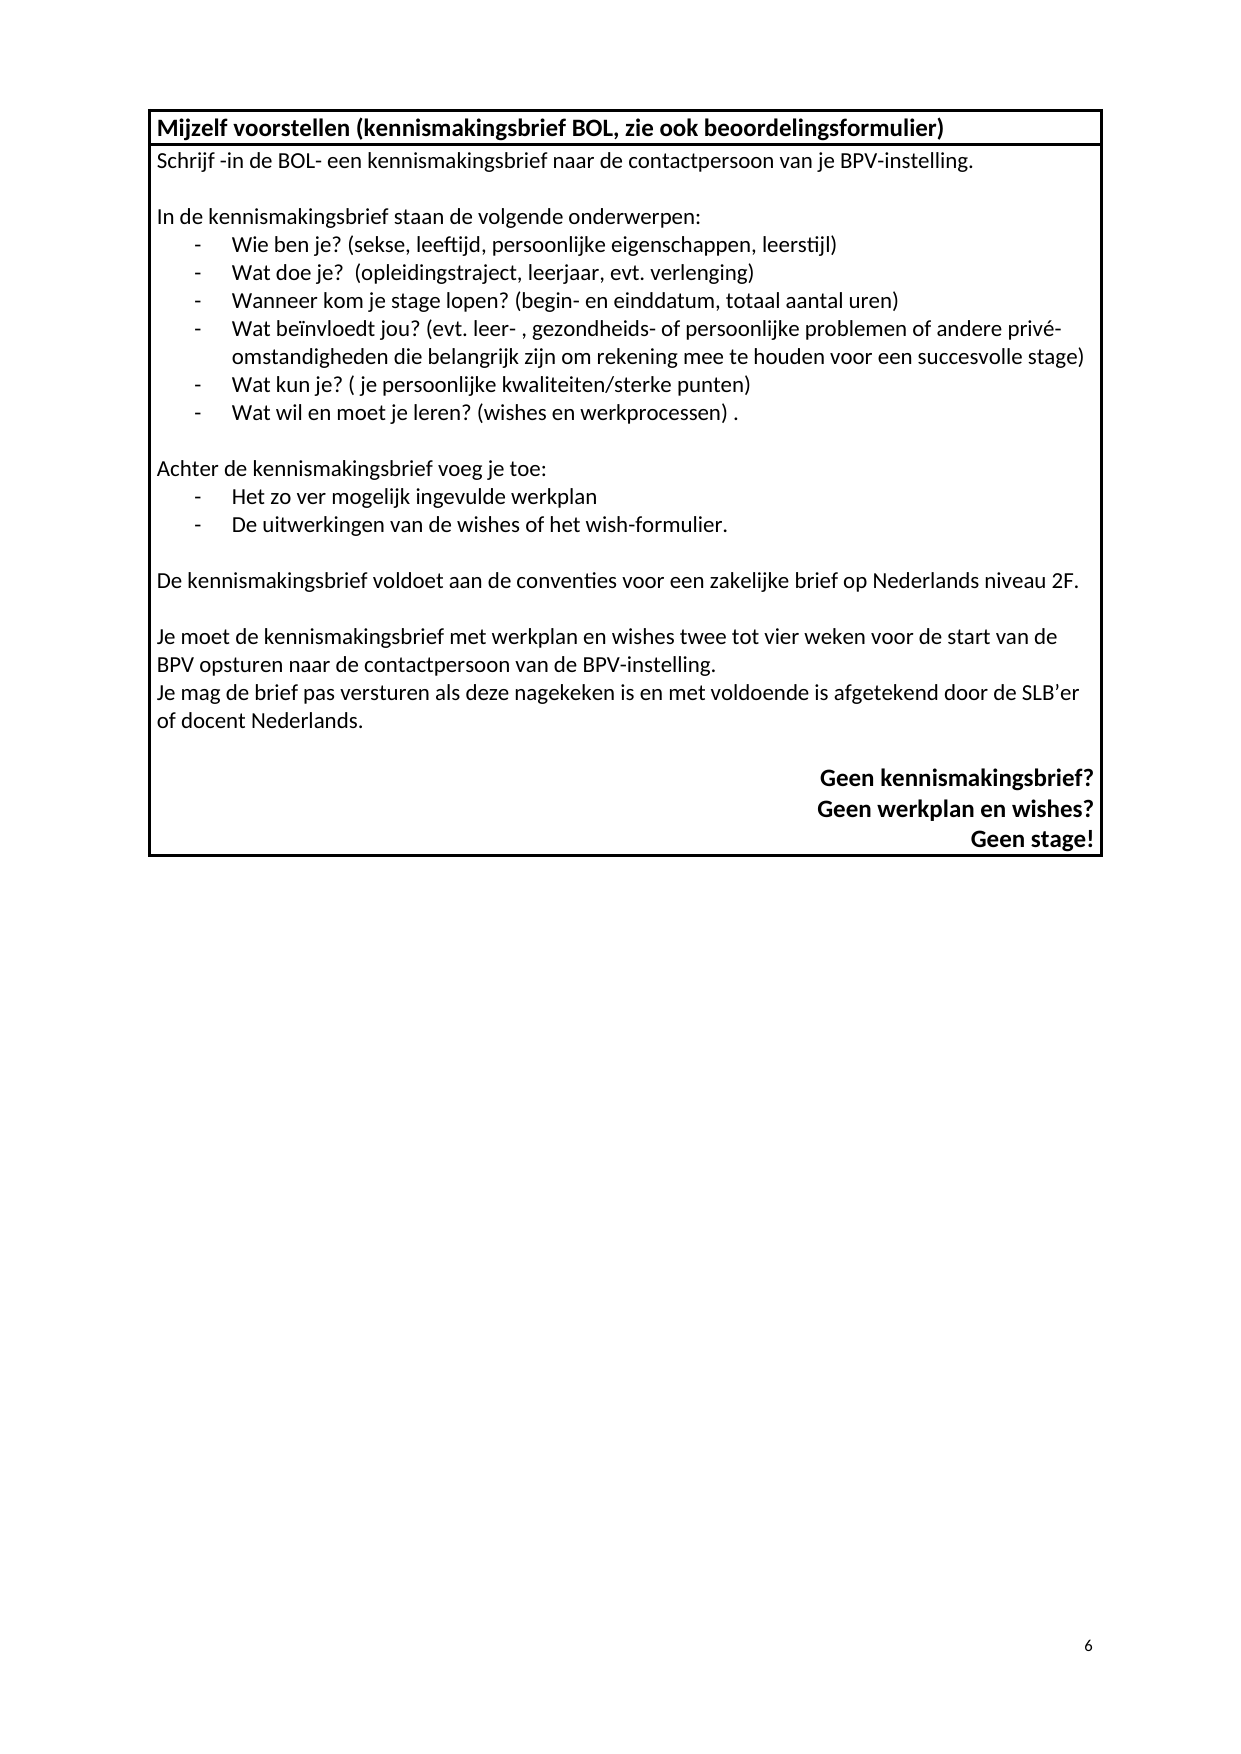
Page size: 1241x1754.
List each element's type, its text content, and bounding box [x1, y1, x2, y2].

table_cell Schrijf -in de BOL- een kennismakingsbrief naar de contactpersoon van je BPV-instelling. In de kennismakingsbrief staan de volgende onderwerpen: Wie ben je? (sekse, leeftijd, persoonlijke eigenschappen, leerstijl) Wat doe je? (opleidingstraject, leerjaar, evt. verlenging) Wanneer kom je stage lopen? (begin- en einddatum, totaal aantal uren) Wat beïnvloedt jou? (evt. leer- , gezondheids- of persoonlijke problemen of andere privé-omstandigheden die belangrijk zijn om rekening mee te houden voor een succesvolle stage) Wat kun je? ( je persoonlijke kwaliteiten/sterke punten) Wat wil en moet je leren? (wishes en werkprocessen) . Achter de kennismakingsbrief voeg je toe: Het zo ver mogelijk ingevulde werkplan De uitwerkingen van de wishes of het wish-formulier. De kennismakingsbrief voldoet aan de conventies voor een zakelijke brief op Nederlands niveau 2F. Je moet de kennismakingsbrief met werkplan en wishes twee tot vier weken voor de start van de BPV opsturen naar de contactpersoon van de BPV-instelling. Je mag de brief pas versturen als deze nagekeken is en met voldoende is afgetekend door de SLB’er of docent Nederlands. Geen kennismakingsbrief? Geen werkplan en wishes? Geen stage! [151, 146, 1100, 854]
table_header Mijzelf voorstellen (kennismakingsbrief BOL, zie ook beoordelingsformulier) [151, 112, 1100, 143]
